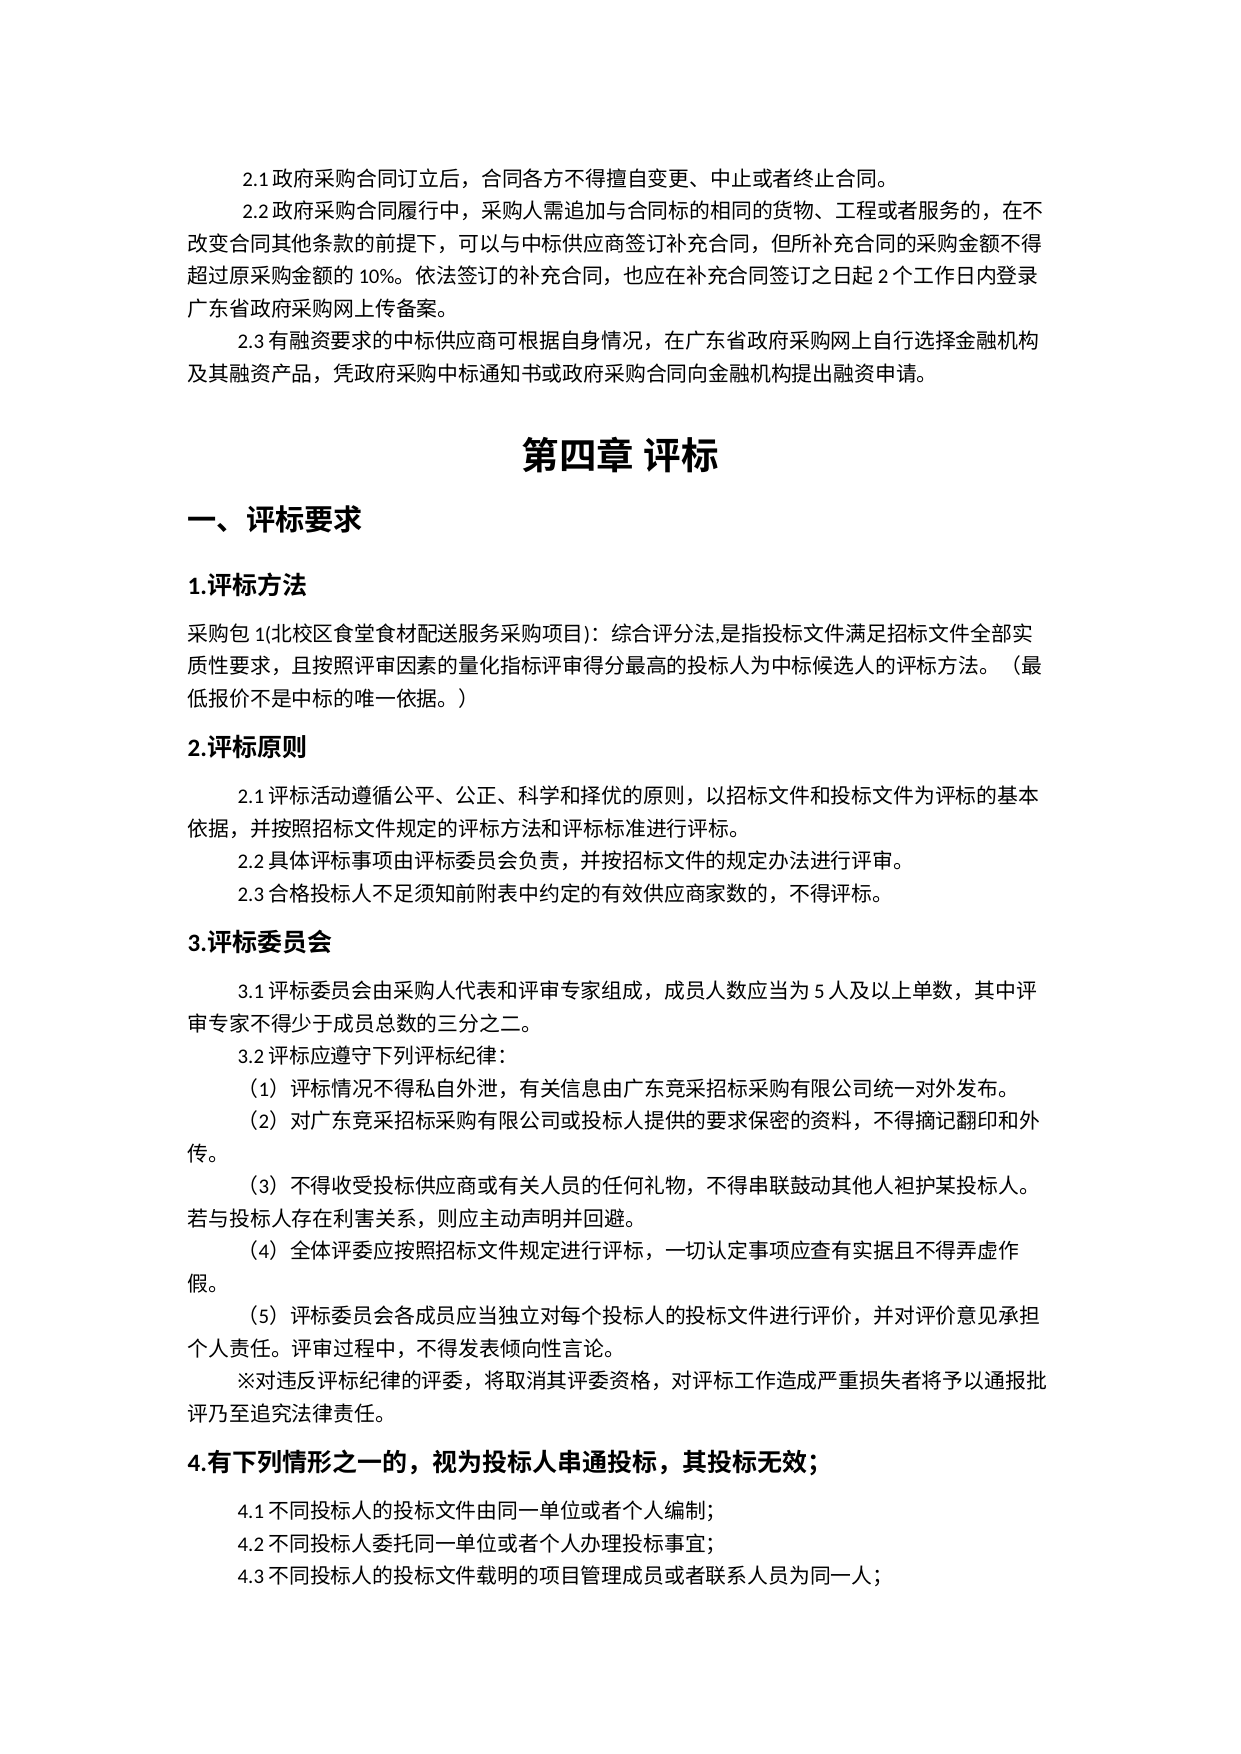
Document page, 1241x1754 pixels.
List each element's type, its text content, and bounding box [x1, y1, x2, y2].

text 2.评标原则 [187, 714, 1053, 779]
text 2.1政府采购合同订立后，合同各方不得擅自变更、中止或者终止合同。 [187, 162, 1053, 194]
text 4.2不同投标人委托同一单位或者个人办理投标事宜； [187, 1527, 1053, 1559]
text 2.3有融资要求的中标供应商可根据自身情况，在广东省政府采购网上自行选择金融机构及其融资产品，凭政府采购中标通知书或政府采购合同向金融机构提出融资申请。 [187, 324, 1053, 389]
text 2.2政府采购合同履行中，采购人需追加与合同标的相同的货物、工程或者服务的，在不改变合同其他条款的前提下，可以与中标供应商签订补充合同，但所补充合同的采购金额不得超过原采购金额的10%。依法签订的补充合同，也应在补充合同签订之日起2个工作日内登录广东省政府采购网上传备案。 [187, 194, 1053, 324]
text 3.1评标委员会由采购人代表和评审专家组成，成员人数应当为5人及以上单数，其中评审专家不得少于成员总数的三分之二。 [187, 974, 1053, 1039]
text 4.有下列情形之一的，视为投标人串通投标，其投标无效； [187, 1429, 1053, 1494]
text 3.2评标应遵守下列评标纪律： [187, 1039, 1053, 1072]
text 3.评标委员会 [187, 909, 1053, 974]
text 第四章 评标 [187, 422, 1053, 487]
text （4）全体评委应按照招标文件规定进行评标，一切认定事项应查有实据且不得弄虚作假。 [187, 1234, 1053, 1299]
text 1.评标方法 [187, 552, 1053, 617]
text （5）评标委员会各成员应当独立对每个投标人的投标文件进行评价，并对评价意见承担个人责任。评审过程中，不得发表倾向性言论。 [187, 1299, 1053, 1364]
text 2.1评标活动遵循公平、公正、科学和择优的原则，以招标文件和投标文件为评标的基本依据，并按照招标文件规定的评标方法和评标标准进行评标。 [187, 779, 1053, 844]
text （3）不得收受投标供应商或有关人员的任何礼物，不得串联鼓动其他人袒护某投标人。若与投标人存在利害关系，则应主动声明并回避。 [187, 1169, 1053, 1234]
text ※对违反评标纪律的评委，将取消其评委资格，对评标工作造成严重损失者将予以通报批评乃至追究法律责任。 [187, 1364, 1053, 1429]
text （2）对广东竞采招标采购有限公司或投标人提供的要求保密的资料，不得摘记翻印和外传。 [187, 1104, 1053, 1169]
text 一、评标要求 [187, 487, 1053, 552]
text 4.3不同投标人的投标文件载明的项目管理成员或者联系人员为同一人； [187, 1559, 1053, 1592]
text （1）评标情况不得私自外泄，有关信息由广东竞采招标采购有限公司统一对外发布。 [187, 1072, 1053, 1104]
text 4.1不同投标人的投标文件由同一单位或者个人编制； [187, 1494, 1053, 1527]
text 采购包1(北校区食堂食材配送服务采购项目)：综合评分法,是指投标文件满足招标文件全部实质性要求，且按照评审因素的量化指标评审得分最高的投标人为中标候选人的评标方法。（最低报价不是中标的唯一依据。） [187, 617, 1053, 714]
text 2.2具体评标事项由评标委员会负责，并按招标文件的规定办法进行评审。 [187, 844, 1053, 877]
text 2.3合格投标人不足须知前附表中约定的有效供应商家数的，不得评标。 [187, 877, 1053, 909]
